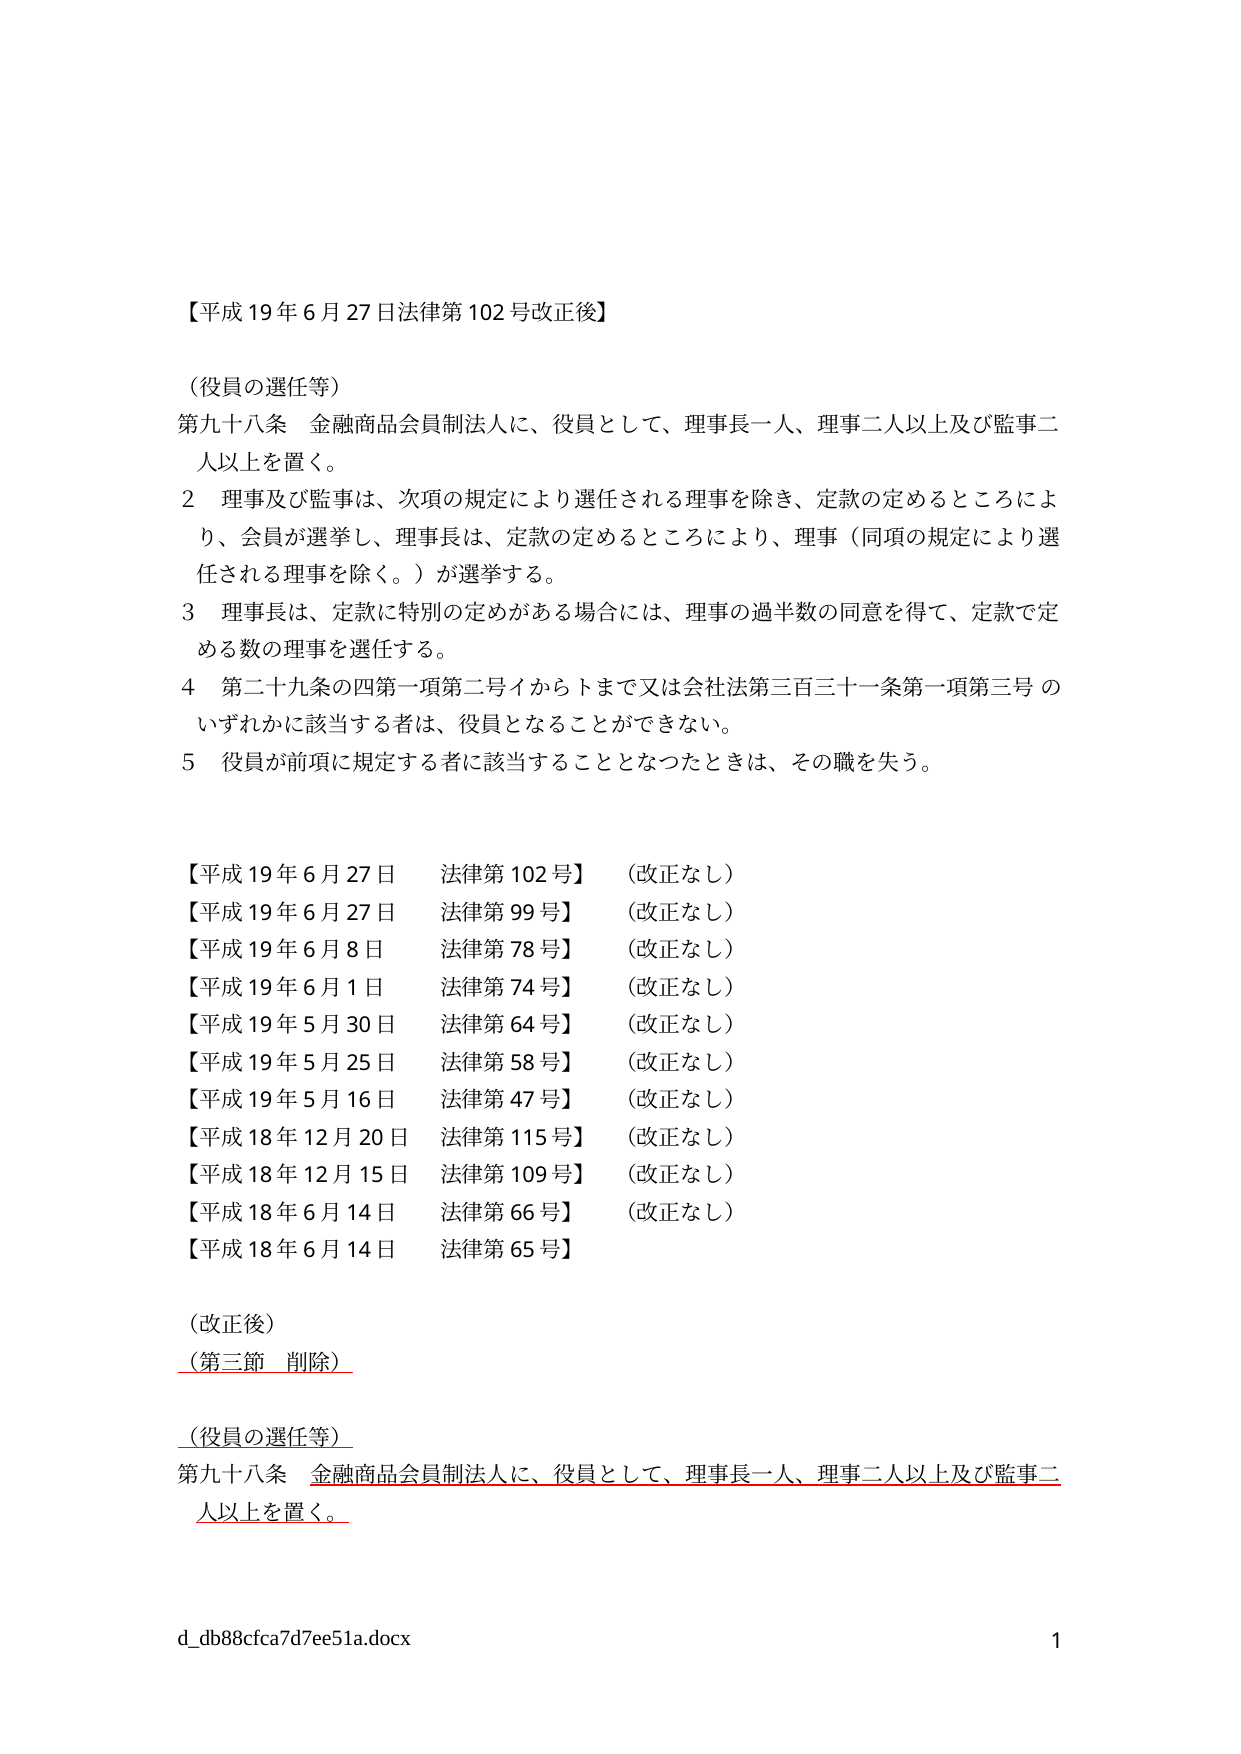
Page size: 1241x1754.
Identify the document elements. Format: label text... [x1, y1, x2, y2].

text 【平成19年6月8日 法律第78号】 （改正なし） [177, 929, 1063, 967]
text 【平成19年5月25日 法律第58号】 （改正なし） [177, 1042, 1063, 1079]
text 【平成18年12月15日 法律第109号】 （改正なし） [177, 1154, 1063, 1192]
text （改正後） [177, 1304, 1063, 1342]
text ２ 理事及び監事は、次項の規定により選任される理事を除き、定款の定めるところにより、会員が選挙し、理事長は、定款の定めるところにより、理事（同項の規定により選任される理事を除く。）が選挙する。 [177, 479, 1063, 592]
text ３ 理事長は、定款に特別の定めがある場合には、理事の過半数の同意を得て、定款で定める数の理事を選任する。 [177, 592, 1063, 667]
text 【平成18年6月14日 法律第66号】 （改正なし） [177, 1192, 1063, 1229]
text 【平成19年6月27日 法律第102号】 （改正なし） [177, 854, 1063, 892]
text 【平成19年6月27日 法律第99号】 （改正なし） [177, 892, 1063, 929]
text （役員の選任等） [177, 1417, 1063, 1454]
text 【平成19年5月16日 法律第47号】 （改正なし） [177, 1079, 1063, 1117]
text 第九十八条 金融商品会員制法人に、役員として、理事長一人、理事二人以上及び監事二人以上を置く。 [177, 404, 1063, 479]
text ４ 第二十九条の四第一項第二号イからトまで又は会社法第三百三十一条第一項第三号 のいずれかに該当する者は、役員となることができない。 [177, 667, 1063, 742]
text 【平成18年6月14日 法律第65号】 [177, 1229, 1063, 1267]
text ５ 役員が前項に規定する者に該当することとなつたときは、その職を失う。 [177, 742, 1063, 779]
text 【平成19年6月27日法律第102号改正後】 [177, 292, 1063, 329]
text （第三節 削除） [177, 1342, 1063, 1379]
text （役員の選任等） [177, 367, 1063, 404]
text 【平成18年12月20日 法律第115号】 （改正なし） [177, 1117, 1063, 1154]
text 【平成19年6月1日 法律第74号】 （改正なし） [177, 967, 1063, 1004]
text 第九十八条 金融商品会員制法人に、役員として、理事長一人、理事二人以上及び監事二人以上を置く。 [177, 1454, 1063, 1529]
text 【平成19年5月30日 法律第64号】 （改正なし） [177, 1004, 1063, 1042]
